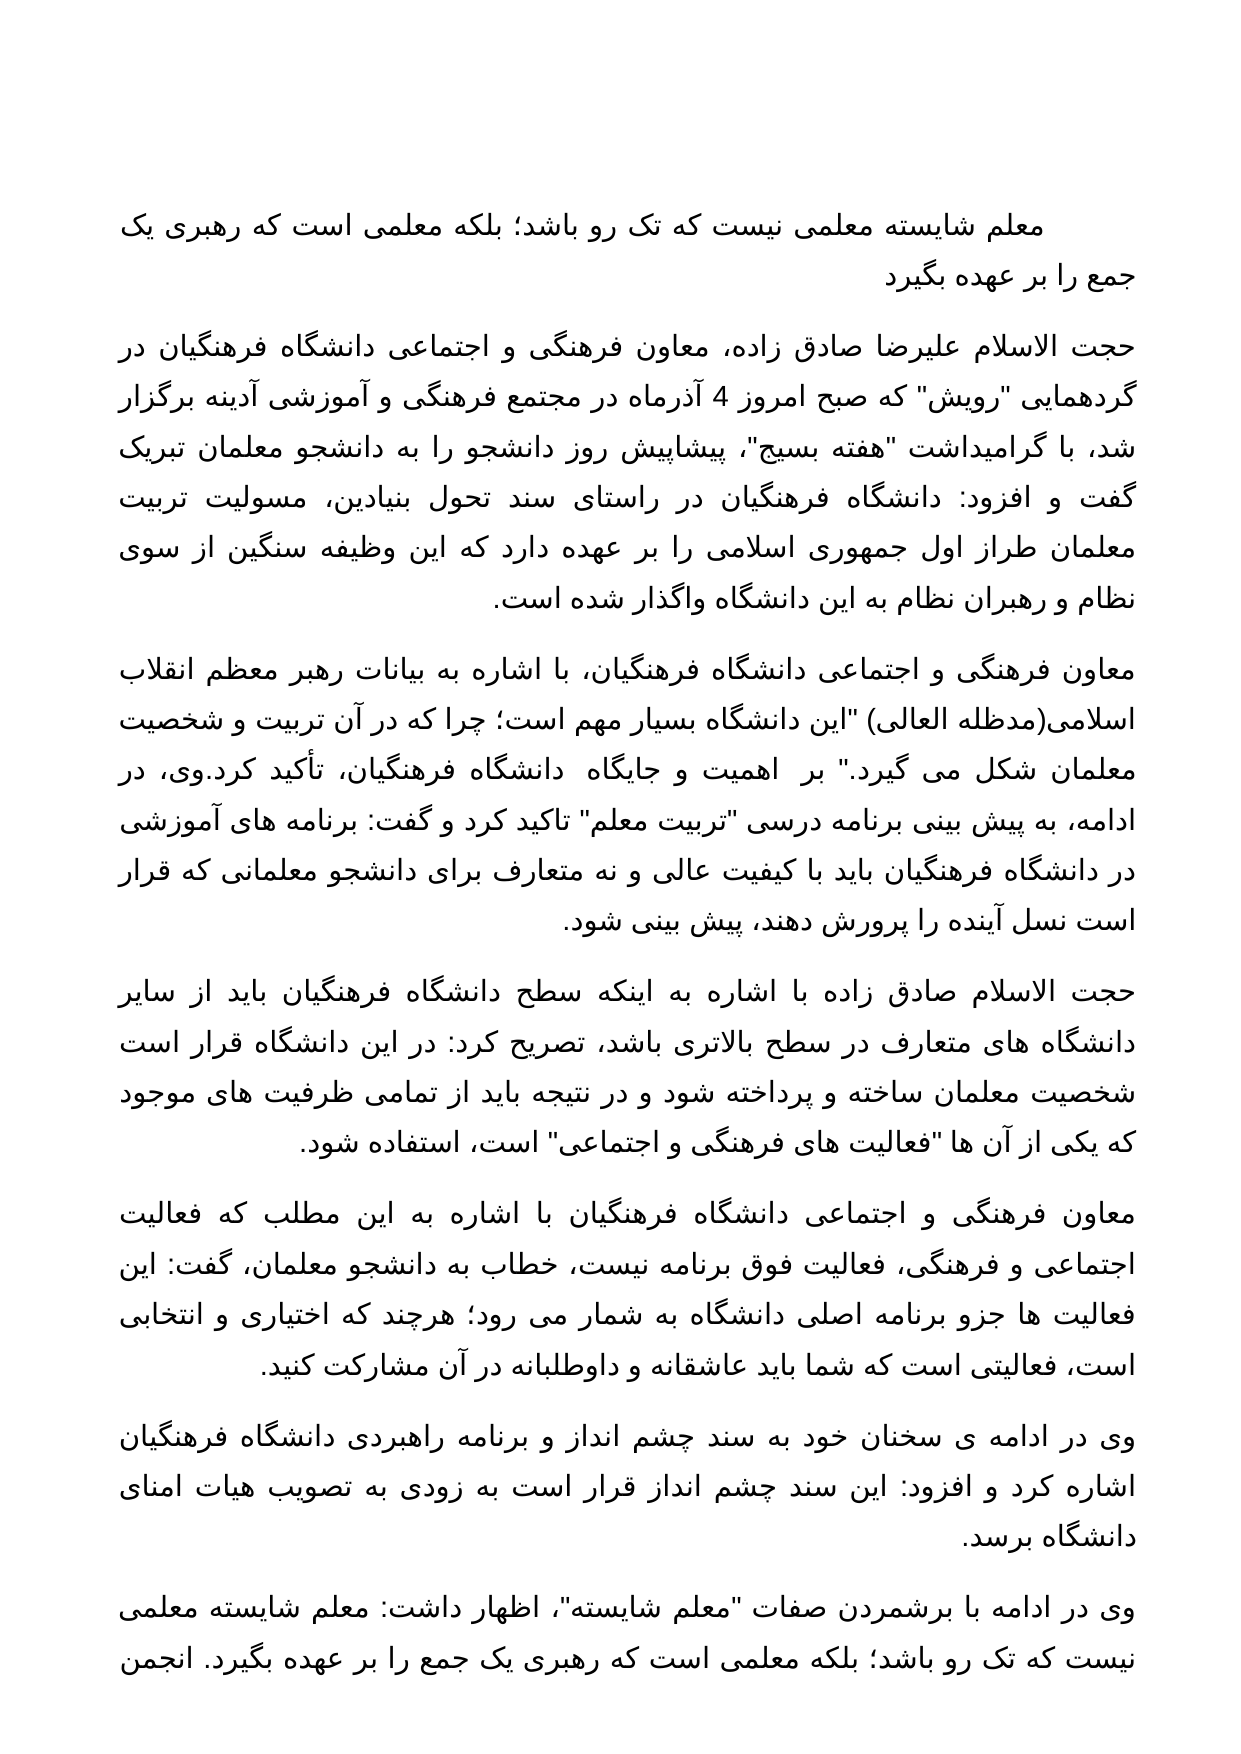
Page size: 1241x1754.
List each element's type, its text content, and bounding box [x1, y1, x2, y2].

text حجت الاسلام علیرضا صادق زاده، معاون فرهنگی و اجتماعی دانشگاه فرهنگیان در گردهمایی "رویش" که صبح امروز 4 آذرماه در مجتمع فرهنگی و آموزشی آدینه برگزار شد، با گرامیداشت "هفته بسیج"، پیشاپیش روز دانشجو را به دانشجو معلمان تبریک گفت و افزود: دانشگاه فرهنگیان در راستای سند تحول بنیادین، مسولیت تربیت معلمان طراز اول جمهوری اسلامی را بر عهده دارد که این وظیفه سنگین از سوی نظام و رهبران نظام به این دانشگاه واگذار شده است. [118, 329, 1137, 614]
text وی در ادامه ی سخنان خود به سند چشم انداز و برنامه راهبردی دانشگاه فرهنگیان اشاره کرد و افزود: این سند چشم انداز قرار است به زودی به تصویب هیات امنای دانشگاه برسد. [118, 1419, 1137, 1553]
text معاون فرهنگی و اجتماعی دانشگاه فرهنگیان، با اشاره به بیانات رهبر معظم انقلاب اسلامی(مدظله العالی) "این دانشگاه بسیار مهم است؛ چرا که در آن تربیت و شخصیت معلمان شکل می گیرد." بر اهمیت و جایگاه دانشگاه فرهنگیان، تأکید کرد.وی، در ادامه، به پیش بینی برنامه درسی "تربیت معلم" تاکید کرد و گفت: برنامه های آموزشی در دانشگاه فرهنگیان باید با کیفیت عالی و نه متعارف برای دانشجو معلمانی که قرار است نسل آینده را پرورش دهند، پیش بینی شود. [118, 652, 1137, 937]
text حجت الاسلام صادق زاده با اشاره به اینکه سطح دانشگاه فرهنگیان باید از سایر دانشگاه های متعارف در سطح بالاتری باشد، تصریح کرد: در این دانشگاه قرار است شخصیت معلمان ساخته و پرداخته شود و در نتیجه باید از تمامی ظرفیت های موجود که یکی از آن ها "فعالیت های فرهنگی و اجتماعی" است، استفاده شود. [118, 974, 1137, 1159]
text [118, 1590, 1137, 1674]
text معلم شایسته معلمی نیست که تک رو باشد؛ بلکه معلمی است که رهبری یک جمع را بر عهده بگیرد [118, 208, 1137, 291]
text معاون فرهنگی و اجتماعی دانشگاه فرهنگیان با اشاره به این مطلب که فعالیت اجتماعی و فرهنگی، فعالیت فوق برنامه نیست، خطاب به دانشجو معلمان، گفت: این فعالیت ها جزو برنامه اصلی دانشگاه به شمار می رود؛ هرچند که اختیاری و انتخابی است، فعالیتی است که شما باید عاشقانه و داوطلبانه در آن مشارکت کنید. [118, 1197, 1137, 1381]
